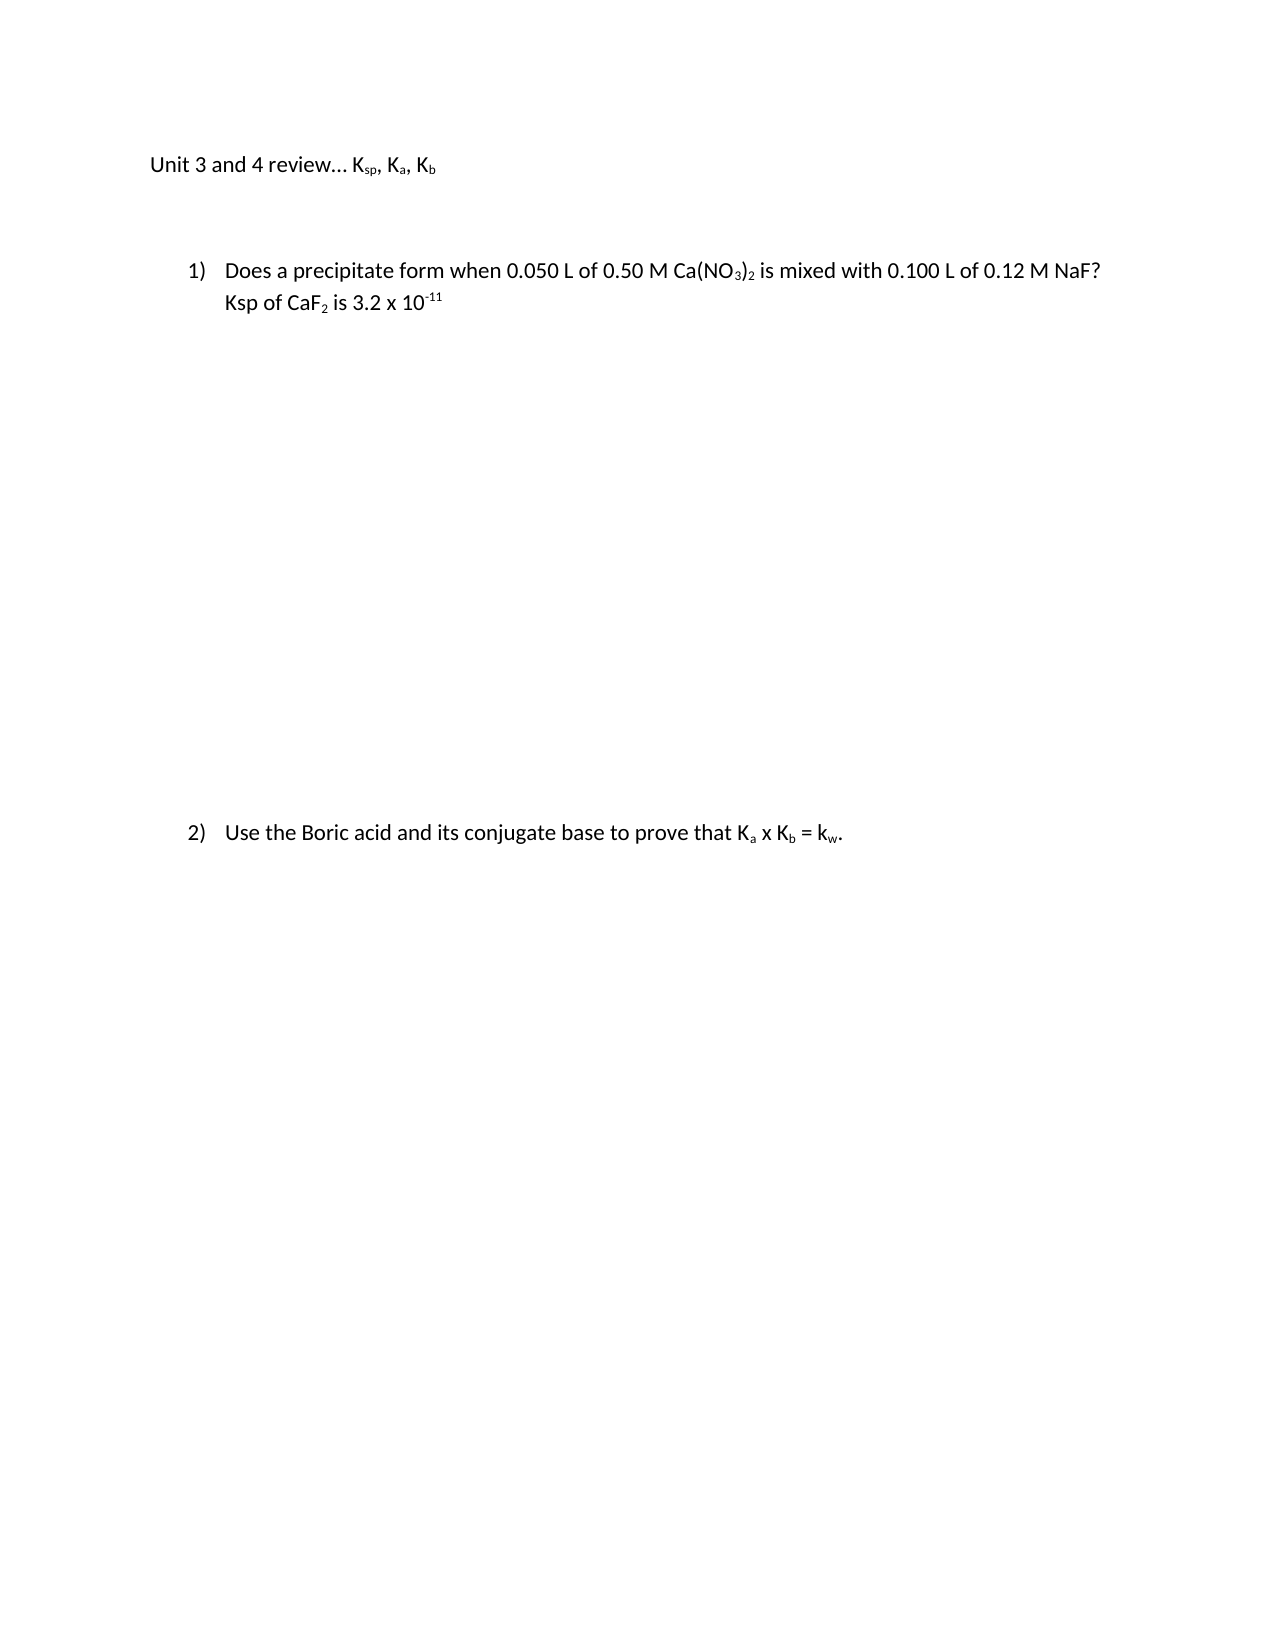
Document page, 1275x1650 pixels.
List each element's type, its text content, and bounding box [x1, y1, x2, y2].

list Use the Boric acid and its conjugate base to prove that Ka x Kb = kw. [187, 818, 1125, 846]
list Does a precipitate form when 0.050 L of 0.50 M Ca(NO3)2 is mixed with 0.100 L of 0.12 M NaF? Ksp of CaF2 is 3.2 x 10-11 [187, 256, 1125, 316]
text Unit 3 and 4 review… Ksp, Ka, Kb [150, 150, 1125, 178]
